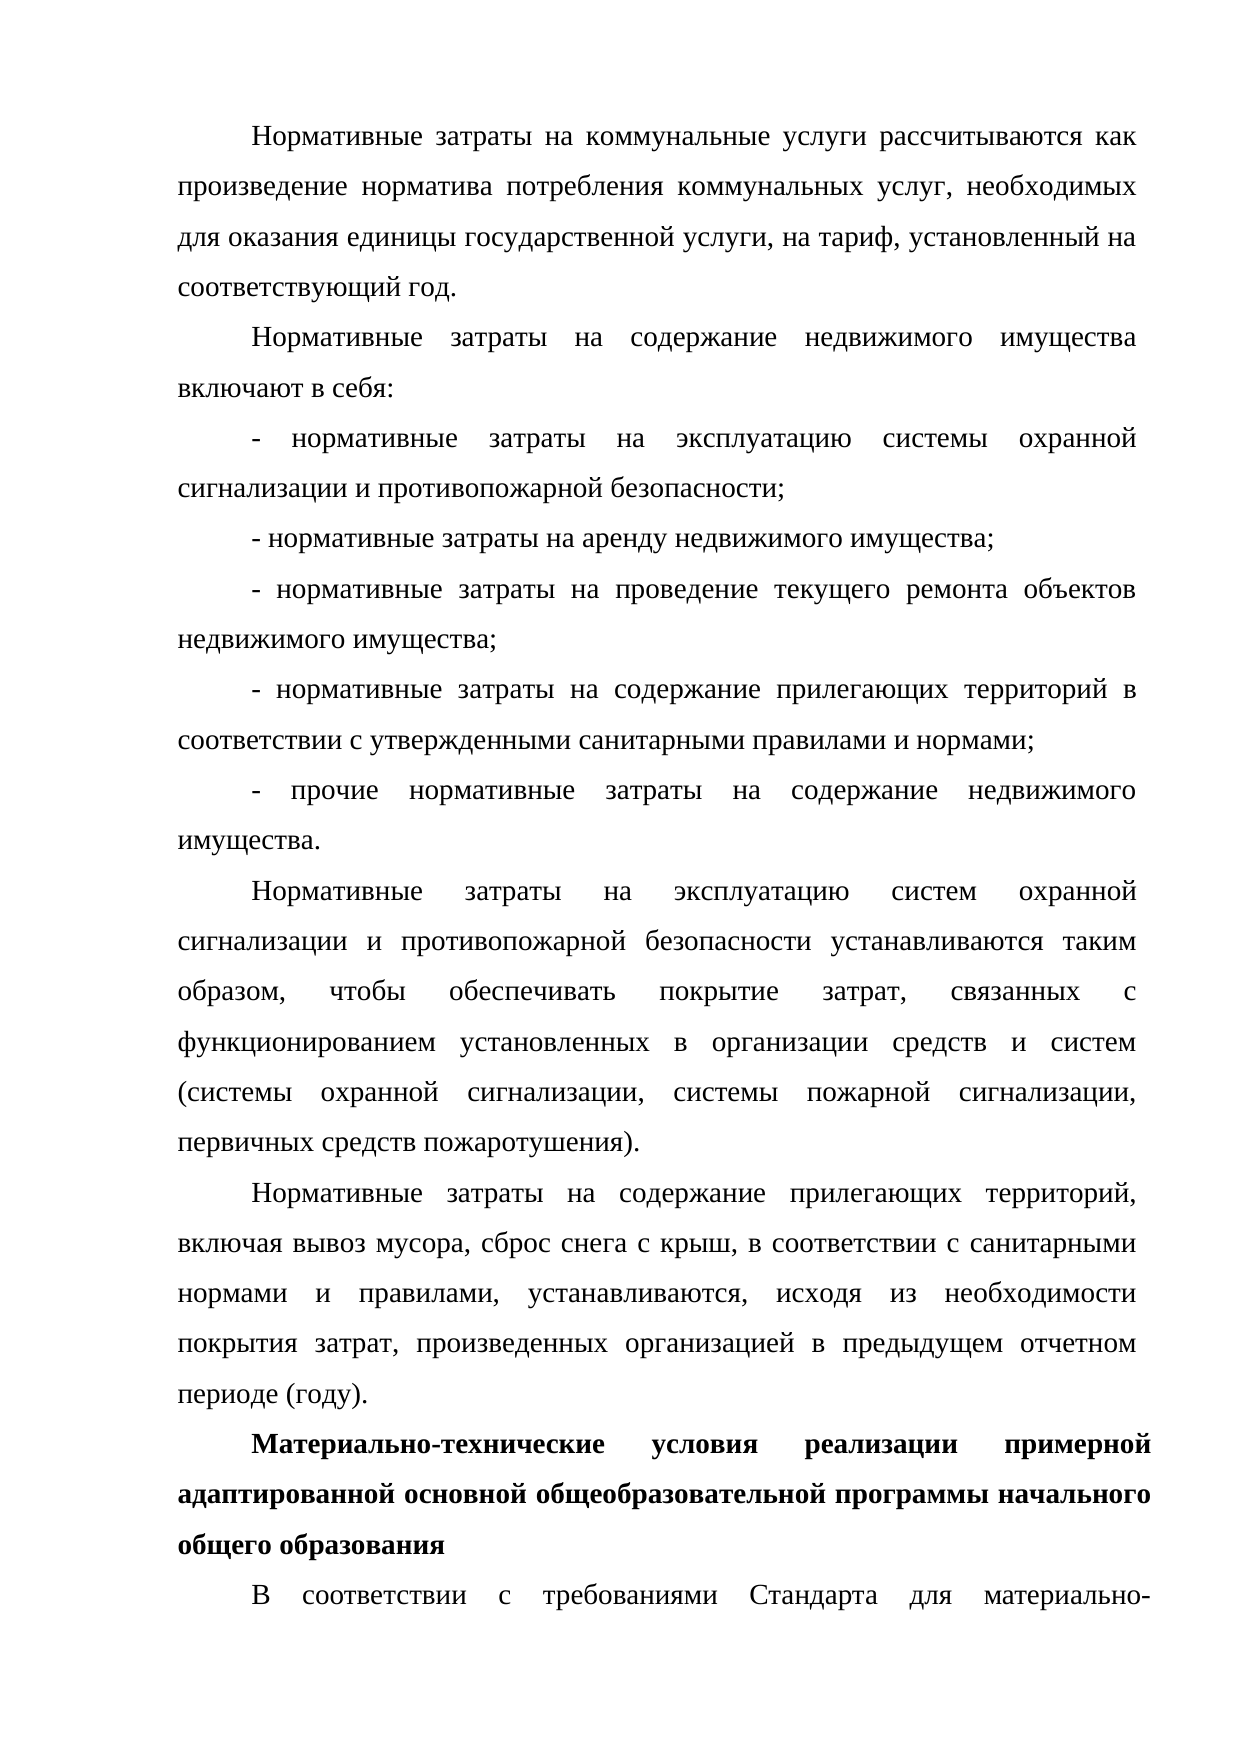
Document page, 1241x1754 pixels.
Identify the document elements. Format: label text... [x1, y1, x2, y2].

text Нормативные затраты на эксплуатацию систем охранной сигнализации и противопожарной безопасности устанавливаются таким образом, чтобы обеспечивать покрытие затрат, связанных с функционированием установленных в организации средств и систем (системы охранной сигнализации, системы пожарной сигнализации, первичных средств пожаротушения). [177, 873, 1137, 1158]
text Нормативные затраты на коммунальные услуги рассчитываются как произведение норматива потребления коммунальных услуг, необходимых для оказания единицы государственной услуги, на тариф, установленный на соответствующий год. [177, 118, 1137, 303]
text - нормативные затраты на аренду недвижимого имущества; [177, 521, 1137, 554]
text - нормативные затраты на проведение текущего ремонта объектов недвижимого имущества; [177, 571, 1137, 655]
text - нормативные затраты на содержание прилегающих территорий в соответствии с утвержденными санитарными правилами и нормами; [177, 672, 1137, 755]
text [177, 1577, 1152, 1611]
text Нормативные затраты на содержание прилегающих территорий, включая вывоз мусора, сброс снега с крыш, в соответствии с санитарными нормами и правилами, устанавливаются, исходя из необходимости покрытия затрат, произведенных организацией в предыдущем отчетном периоде (году). [177, 1175, 1137, 1409]
text - прочие нормативные затраты на содержание недвижимого имущества. [177, 772, 1137, 856]
text Нормативные затраты на содержание недвижимого имущества включают в себя: [177, 319, 1137, 403]
text Материально-технические условия реализации примерной адаптированной основной общеобразовательной программы начального общего образования [177, 1426, 1152, 1560]
text - нормативные затраты на эксплуатацию системы охранной сигнализации и противопожарной безопасности; [177, 420, 1137, 504]
